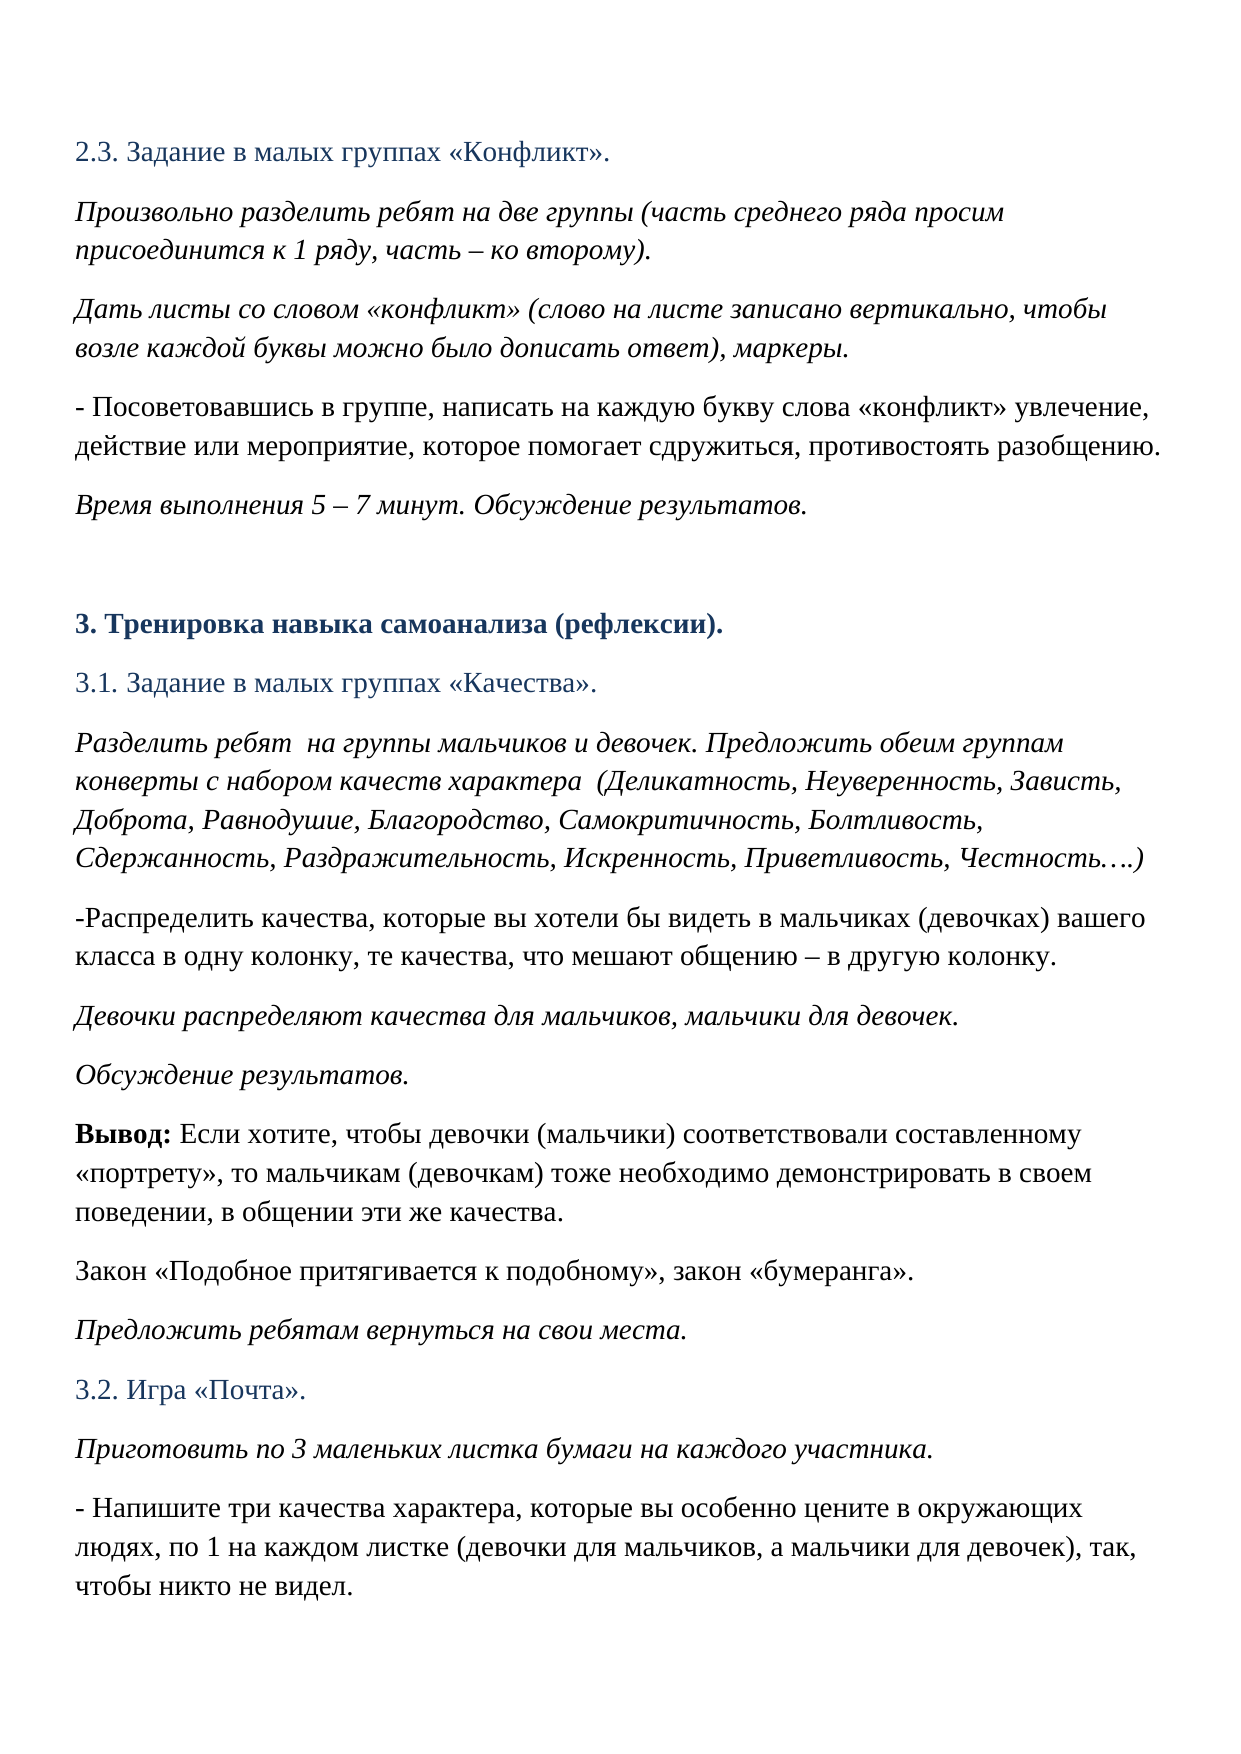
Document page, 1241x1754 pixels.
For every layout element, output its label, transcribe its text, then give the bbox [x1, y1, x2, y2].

text Время выполнения 5 – 7 минут. Обсуждение результатов. [75, 487, 1165, 521]
text -Распределить качества, которые вы хотели бы видеть в мальчиках (девочках) вашего класса в одну колонку, те качества, что мешают общению – в другую колонку. [75, 900, 1165, 972]
text Произвольно разделить ребят на две группы (часть среднего ряда просим присоединится к 1 ряду, часть – ко второму). [75, 194, 1165, 266]
text Обсуждение результатов. [75, 1057, 1165, 1091]
text Девочки распределяют качества для мальчиков, мальчики для девочек. [75, 998, 1165, 1031]
text Вывод: Если хотите, чтобы девочки (мальчики) соответствовали составленному «портрету», то мальчикам (девочкам) тоже необходимо демонстрировать в своем поведении, в общении эти же качества. [75, 1117, 1165, 1227]
text Разделить ребят на группы мальчиков и девочек. Предложить обеим группам конверты с набором качеств характера (Деликатность, Неуверенность, Зависть, Доброта, Равнодушие, Благородство, Самокритичность, Болтливость, Сдержанность, Раздражительность, Искренность, Приветливость, Честность….) [75, 725, 1165, 874]
text 3.1. Задание в малых группах «Качества». [75, 666, 1165, 699]
text Приготовить по 3 маленьких листка бумаги на каждого участника. [75, 1431, 1165, 1465]
text 2.3. Задание в малых группах «Конфликт». [75, 134, 1165, 168]
text Закон «Подобное притягивается к подобному», закон «бумеранга». [75, 1253, 1165, 1287]
text 3. Тренировка навыка самоанализа (рефлексии). [75, 606, 1165, 640]
text Предложить ребятам вернуться на свои места. [75, 1312, 1165, 1346]
text Дать листы со словом «конфликт» (слово на листе записано вертикально, чтобы возле каждой буквы можно было дописать ответ), маркеры. [75, 292, 1165, 364]
text - Посоветовавшись в группе, написать на каждую букву слова «конфликт» увлечение, действие или мероприятие, которое помогает сдружиться, противостоять разобщению. [75, 389, 1165, 462]
text - Напишите три качества характера, которые вы особенно цените в окружающих людях, по 1 на каждом листке (девочки для мальчиков, а мальчики для девочек), так, чтобы никто не видел. [75, 1491, 1165, 1601]
text 3.2. Игра «Почта». [75, 1372, 1165, 1405]
